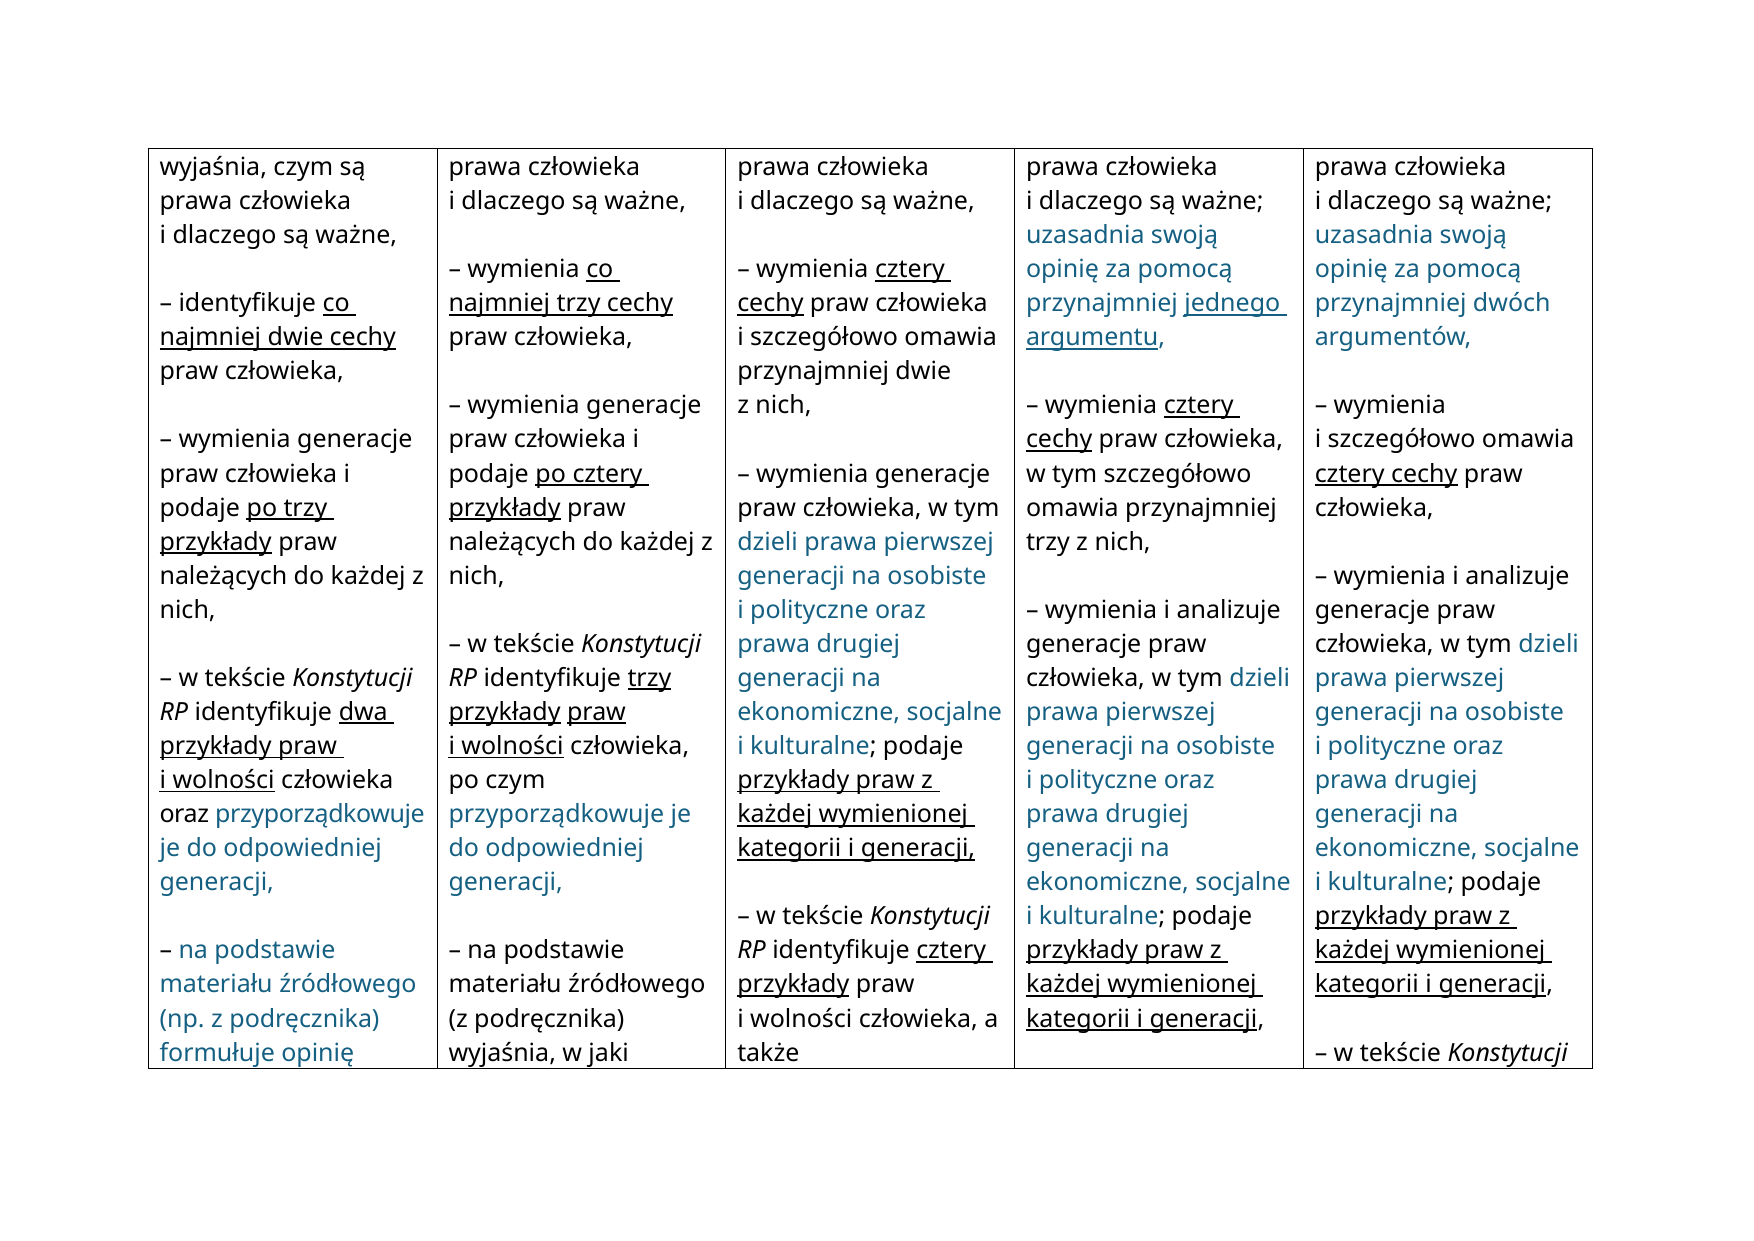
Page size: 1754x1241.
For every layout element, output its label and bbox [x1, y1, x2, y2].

table_cell [726, 149, 1014, 1068]
table_cell [438, 149, 725, 1068]
table_cell [149, 149, 437, 1068]
table_cell [1015, 149, 1303, 1068]
table_cell [1304, 149, 1592, 1068]
